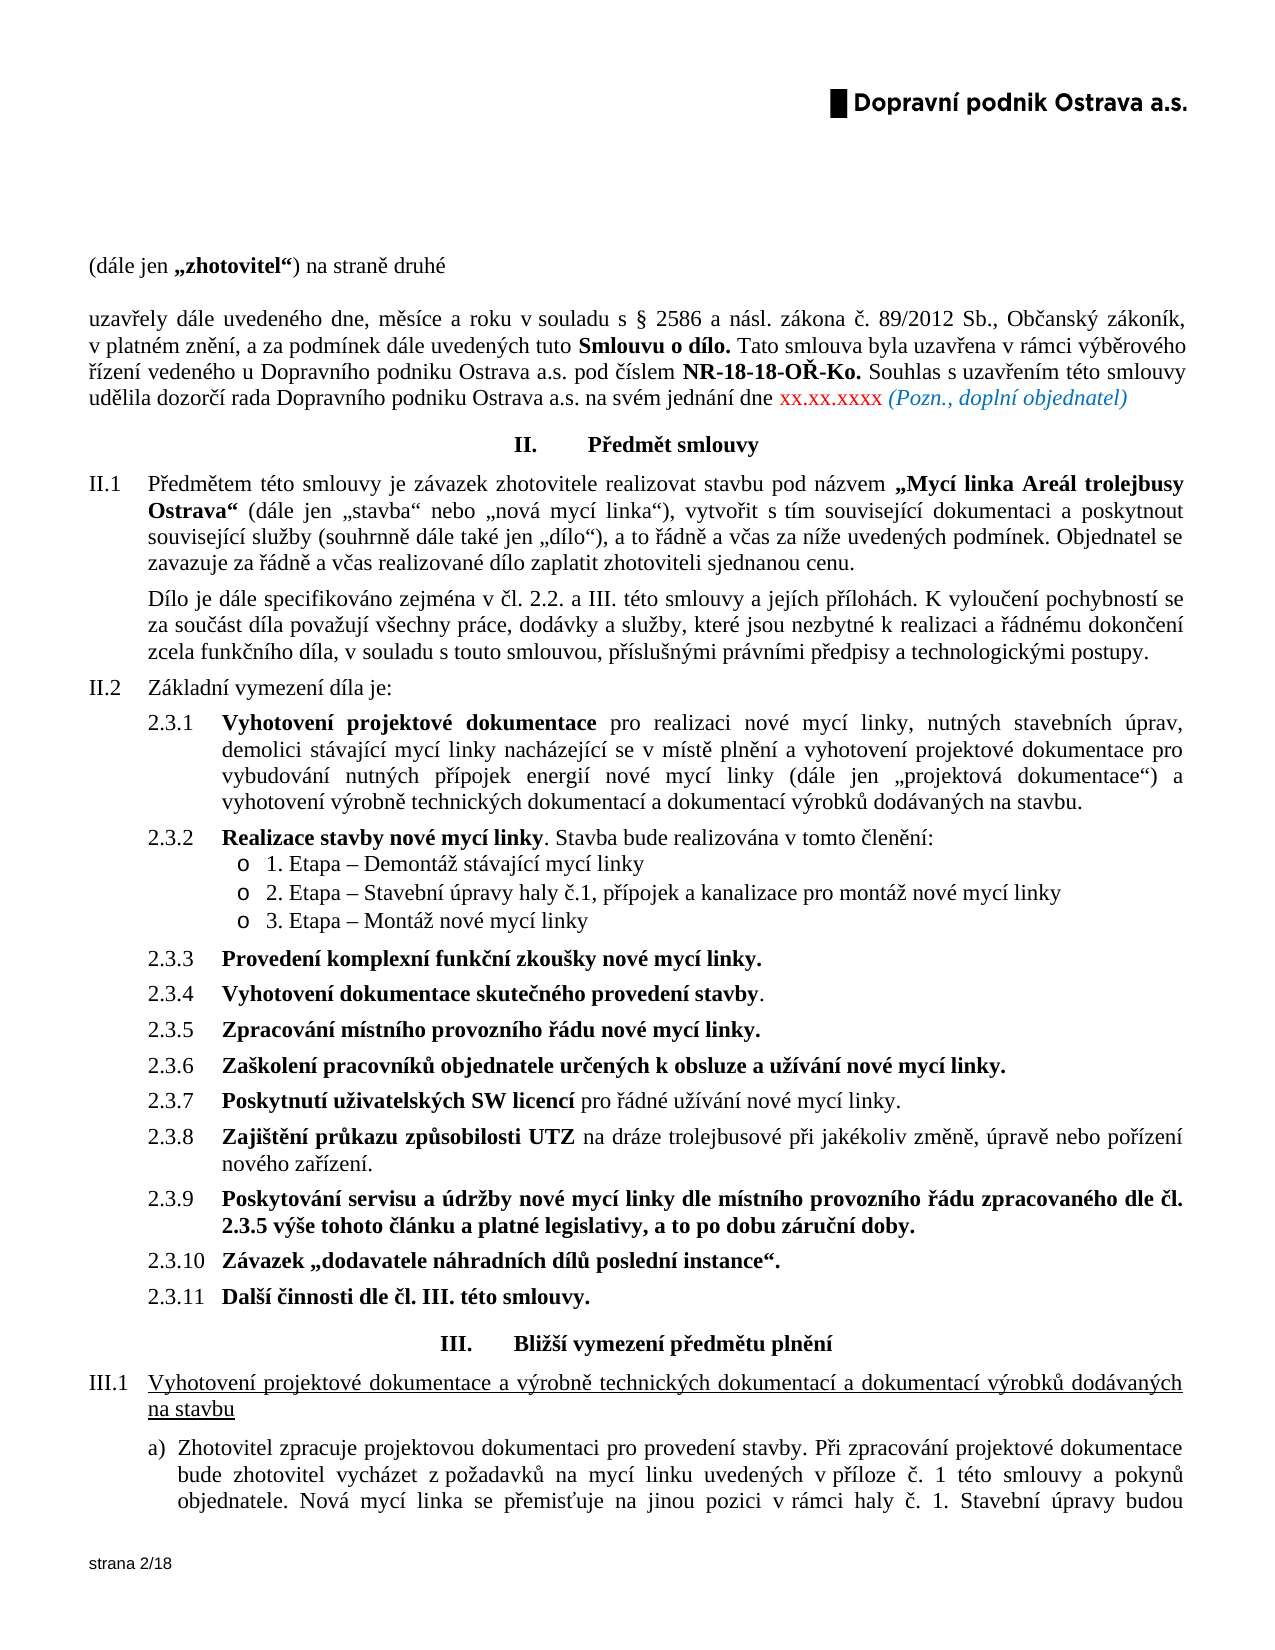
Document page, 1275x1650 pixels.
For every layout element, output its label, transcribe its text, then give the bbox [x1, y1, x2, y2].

list Závazek „dodavatele náhradních dílů poslední instance“. [148, 1247, 1184, 1274]
picture [830, 89, 1187, 118]
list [148, 1434, 1184, 1513]
list 3. Etapa – Montáž nové mycí linky [236, 907, 1184, 935]
list Předmětem této smlouvy je závazek zhotovitele realizovat stavbu pod názvem „Mycí linka Areál trolejbusy Ostrava“ (dále jen „stavba“ nebo „nová mycí linka“), vytvořit s tím související dokumentaci a poskytnout související služby (souhrnně dále také jen „dílo“), a to řádně a včas za níže uvedených podmínek. Objednatel se zavazuje za řádně a včas realizované dílo zaplatit zhotoviteli sjednanou cenu. [89, 470, 1184, 576]
list Provedení komplexní funkční zkoušky nové mycí linky. [148, 944, 1184, 971]
list Poskytování servisu a údržby nové mycí linky dle místního provozního řádu zpracovaného dle čl. 2.3.5 výše tohoto článku a platné legislativy, a to po dobu záruční doby. [148, 1185, 1184, 1238]
list Zajištění průkazu způsobilosti UTZ na dráze trolejbusové při jakékoliv změně, úpravě nebo pořízení nového zařízení. [148, 1123, 1184, 1176]
text (dále jen „zhotovitel“) na straně druhé [89, 253, 1184, 279]
subtitle Bližší vymezení předmětu plnění [89, 1330, 1184, 1357]
list Vyhotovení dokumentace skutečného provedení stavby. [148, 980, 1184, 1007]
list Poskytnutí uživatelských SW licencí pro řádné užívání nové mycí linky. [148, 1087, 1184, 1114]
text uzavřely dále uvedeného dne, měsíce a roku v souladu s § 2586 a násl. zákona č. 89/2012 Sb., Občanský zákoník, v platném znění, a za podmínek dále uvedených tuto Smlouvu o dílo. Tato smlouva byla uzavřena v rámci výběrového řízení vedeného u Dopravního podniku Ostrava a.s. pod číslem NR-18-18-OŘ-Ko. Souhlas s uzavřením této smlouvy udělila dozorčí rada Dopravního podniku Ostrava a.s. na svém jednání dne xx.xx.xxxx (Pozn., doplní objednatel) [89, 305, 1186, 411]
list 2. Etapa – Stavební úpravy haly č.1, přípojek a kanalizace pro montáž nové mycí linky [236, 879, 1184, 907]
list 1. Etapa – Demontáž stávající mycí linky [236, 851, 1184, 879]
list Zaškolení pracovníků objednatele určených k obsluze a užívání nové mycí linky. [148, 1052, 1184, 1078]
list Dílo je dále specifikováno zejména v čl. 2.2. a III. této smlouvy a jejích přílohách. K vyloučení pochybností se za součást díla považují všechny práce, dodávky a služby, které jsou nezbytné k realizaci a řádnému dokončení zcela funkčního díla, v souladu s touto smlouvou, příslušnými právními předpisy a technologickými postupy. [148, 585, 1184, 664]
list Vyhotovení projektové dokumentace pro realizaci nové mycí linky, nutných stavebních úprav, demolici stávající mycí linky nacházející se v místě plnění a vyhotovení projektové dokumentace pro vybudování nutných přípojek energií nové mycí linky (dále jen „projektová dokumentace“) a vyhotovení výrobně technických dokumentací a dokumentací výrobků dodávaných na stavbu. [148, 709, 1184, 815]
list Zpracování místního provozního řádu nové mycí linky. [148, 1016, 1184, 1042]
list Další činnosti dle čl. III. této smlouvy. [148, 1283, 1184, 1309]
list Realizace stavby nové mycí linky. Stavba bude realizována v tomto členění: [148, 824, 1184, 851]
list Základní vymezení díla je: [89, 674, 1184, 700]
subtitle Předmět smlouvy [89, 432, 1184, 458]
list Vyhotovení projektové dokumentace a výrobně technických dokumentací a dokumentací výrobků dodávaných na stavbu [89, 1369, 1184, 1422]
